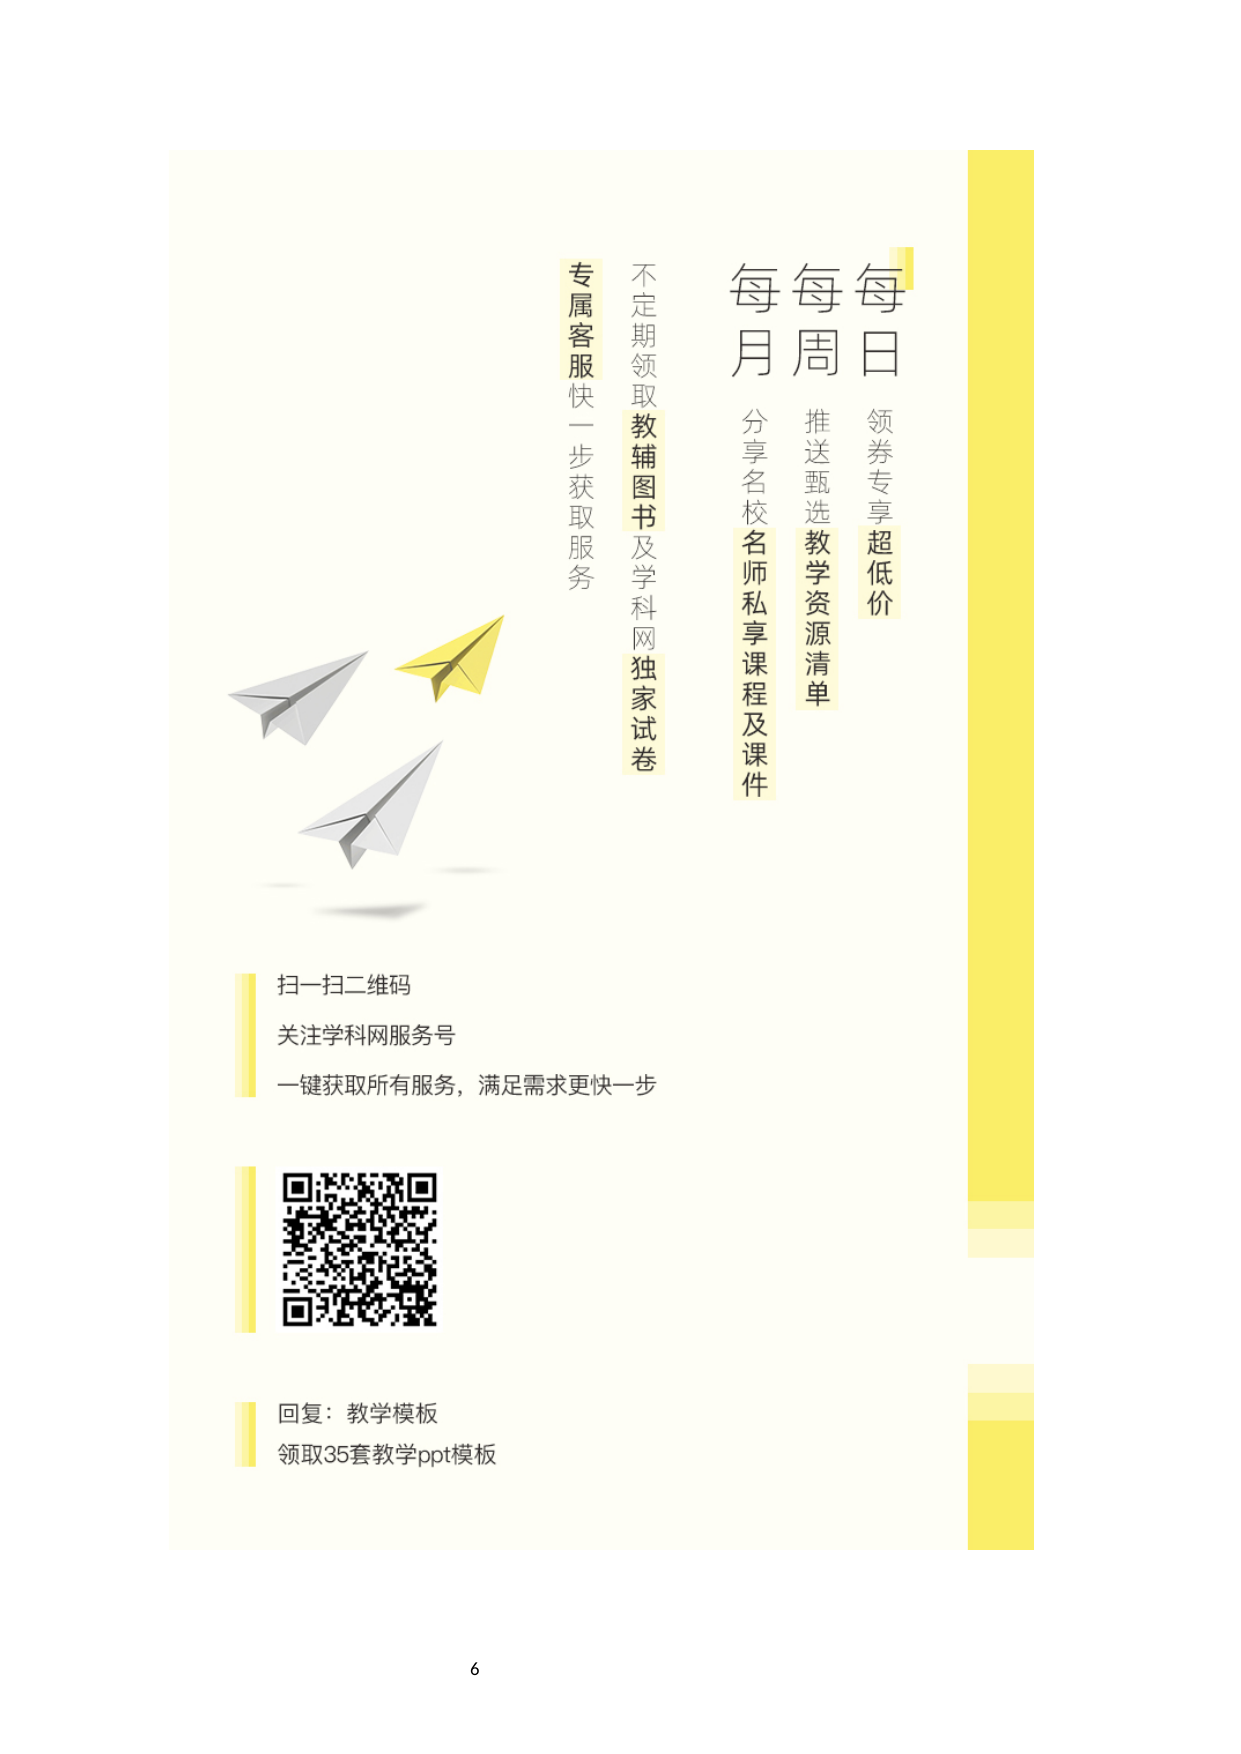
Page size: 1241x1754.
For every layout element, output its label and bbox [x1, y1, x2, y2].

picture [168, 150, 1034, 1550]
